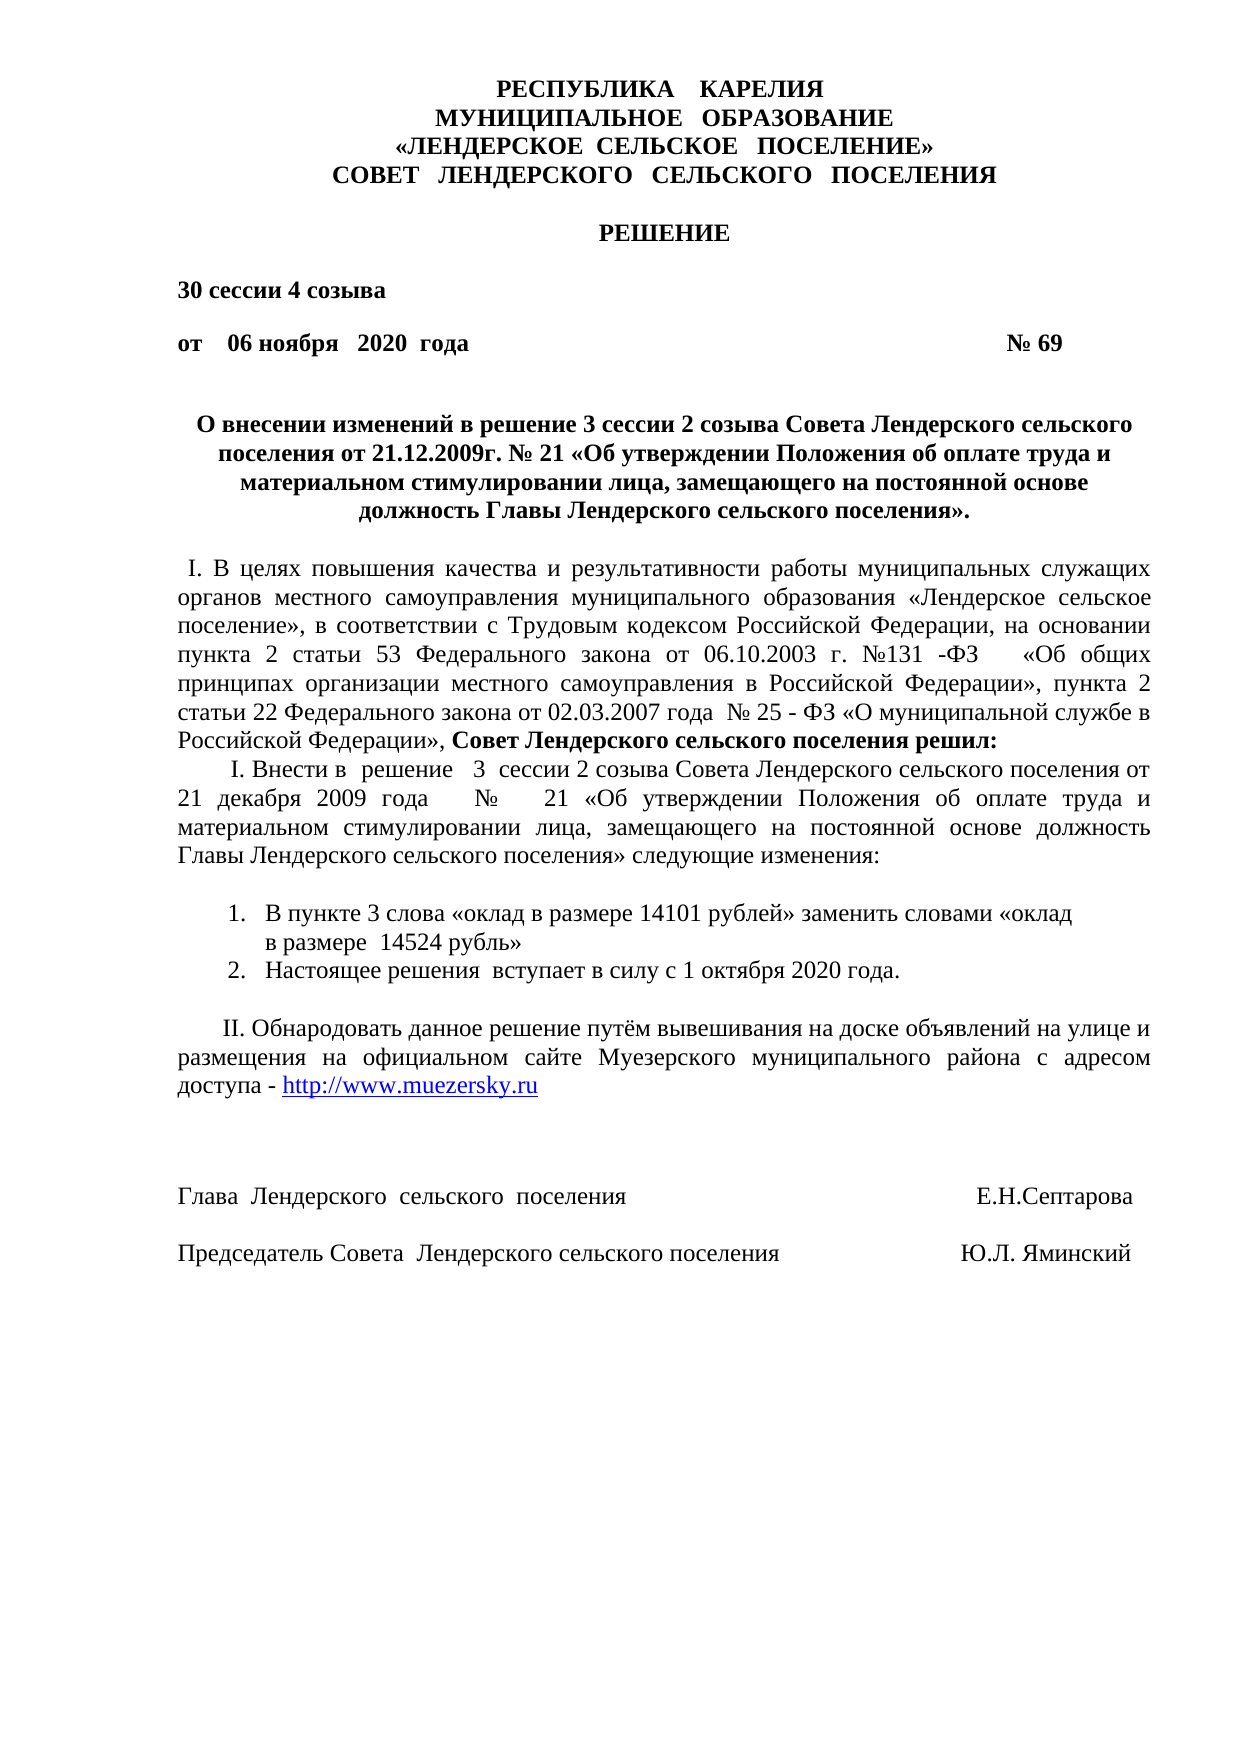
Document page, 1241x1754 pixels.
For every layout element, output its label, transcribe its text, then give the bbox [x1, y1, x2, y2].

text 2. Настоящее решения вступает в силу с 1 октября 2020 года. [177, 956, 1152, 984]
text I. В целях повышения качества и результативности работы муниципальных служащих органов местного самоуправления муниципального образования «Лендерское сельское поселение», в соответствии с Трудовым кодексом Российской Федерации, на основании пункта 2 статьи 53 Федерального закона от 06.10.2003 г. №131 -ФЗ «Об общих принципах организации местного самоуправления в Российской Федерации», пункта 2 статьи 22 Федерального закона от 02.03.2007 года № 25 - ФЗ «О муниципальной службе в Российской Федерации», Совет Лендерского сельского поселения решил: [177, 553, 1152, 754]
text О внесении изменений в решение 3 сессии 2 созыва Совета Лендерского сельского поселения от 21.12.2009г. № 21 «Об утверждении Положения об оплате труда и материальном стимулировании лица, замещающего на постоянной основе должность Главы Лендерского сельского поселения». [177, 409, 1152, 524]
text РЕШЕНИЕ [177, 218, 1152, 246]
text в размере 14524 рубль» [177, 927, 1152, 956]
text СОВЕТ ЛЕНДЕРСКОГО СЕЛЬСКОГО ПОСЕЛЕНИЯ [177, 160, 1152, 189]
text от 06 ноября 2020 года № 69 [177, 328, 1152, 357]
text II. Обнародовать данное решение путём вывешивания на доске объявлений на улице и размещения на официальном сайте Муезерского муниципального района с адресом доступа - http://www.muezersky.ru [177, 1013, 1152, 1099]
list В пункте 3 слова «оклад в размере 14101 рублей» заменить словами «оклад [227, 898, 1152, 927]
text МУНИЦИПАЛЬНОЕ ОБРАЗОВАНИЕ [177, 103, 1152, 131]
text 30 сессии 4 созыва [177, 275, 1152, 304]
text I. Внести в решение 3 сессии 2 созыва Совета Лендерского сельского поселения от 21 декабря 2009 года № 21 «Об утверждении Положения об оплате труда и материальном стимулировании лица, замещающего на постоянной основе должность Главы Лендерского сельского поселения» следующие изменения: [177, 754, 1152, 869]
text Глава Лендерского сельского поселения Е.Н.Септарова [177, 1181, 1152, 1209]
text Председатель Совета Лендерского сельского поселения Ю.Л. Яминский [177, 1238, 1152, 1267]
text РЕСПУБЛИКА КАРЕЛИЯ [177, 74, 1152, 103]
text «ЛЕНДЕРСКОЕ СЕЛЬСКОЕ ПОСЕЛЕНИЕ» [177, 131, 1152, 160]
